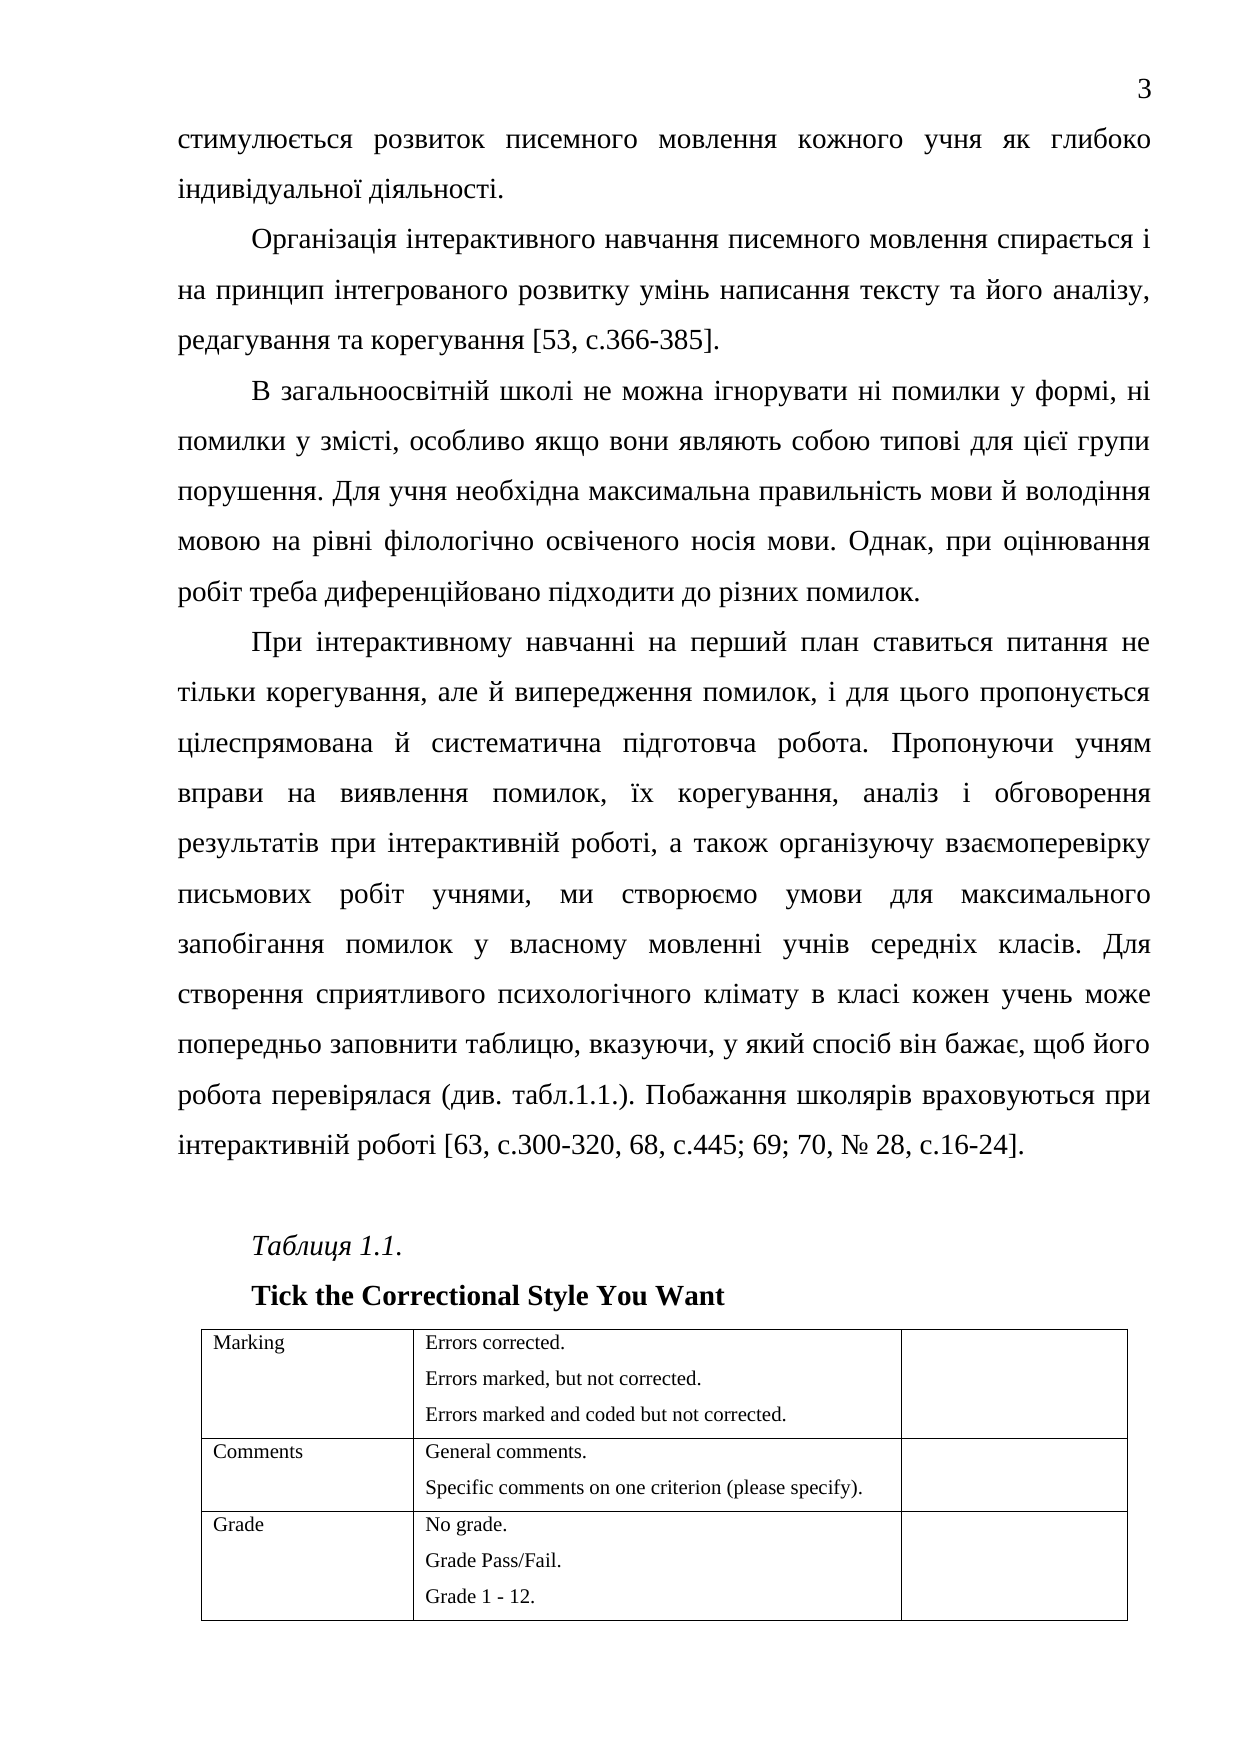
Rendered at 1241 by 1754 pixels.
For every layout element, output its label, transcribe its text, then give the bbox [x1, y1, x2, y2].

table_cell General comments. Specific comments on one criterion (please specify). [414, 1439, 901, 1511]
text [177, 121, 1152, 205]
text Tick the Correctional Style You Want [177, 1278, 1152, 1312]
text В загальноосвітній школі не можна ігнорувати ні помилки у формі, ні помилки у змісті, особливо якщо вони являють собою типові для цієї групи порушення. Для учня необхідна максимальна правильність мови й володіння мовою на рівні філологічно освіченого носія мови. Однак, при оцінювання робіт треба диференційовано підходити до різних помилок. [177, 373, 1152, 607]
table_header Marking [202, 1330, 413, 1438]
table_cell [902, 1439, 1127, 1511]
text При інтерактивному навчанні на перший план ставиться питання не тільки корегування, але й випередження помилок, і для цього пропонується цілеспрямована й систематична підготовча робота. Пропонуючи учням вправи на виявлення помилок, їх корегування, аналіз і обговорення результатів при інтерактивній роботі, а також організуючу взаємоперевірку письмових робіт учнями, ми створюємо умови для максимального запобігання помилок у власному мовленні учнів середніх класів. Для створення сприятливого психологічного клімату в класі кожен учень може попередньо заповнити таблицю, вказуючи, у який спосіб він бажає, щоб його робота перевірялася (див. табл.1.1.). Побажання школярів враховуються при інтерактивній роботі [63, с.300-320, 68, с.445; 69; 70, № 28, с.16-24]. [177, 624, 1152, 1161]
table_cell Grade [202, 1512, 413, 1620]
text Організація інтерактивного навчання писемного мовлення спирається і на принцип інтегрованого розвитку умінь написання тексту та його аналізу, редагування та корегування [53, с.366-385]. [177, 222, 1152, 356]
text Таблиця 1.1. [177, 1228, 1152, 1261]
table_header [902, 1330, 1127, 1438]
table_cell No grade. Grade Pass/Fail. Grade 1 - 12. [414, 1512, 901, 1620]
table_header Errors corrected. Errors marked, but not corrected. Errors marked and coded but not corrected. [414, 1330, 901, 1438]
table_cell Comments [202, 1439, 413, 1511]
table_cell [902, 1512, 1127, 1620]
